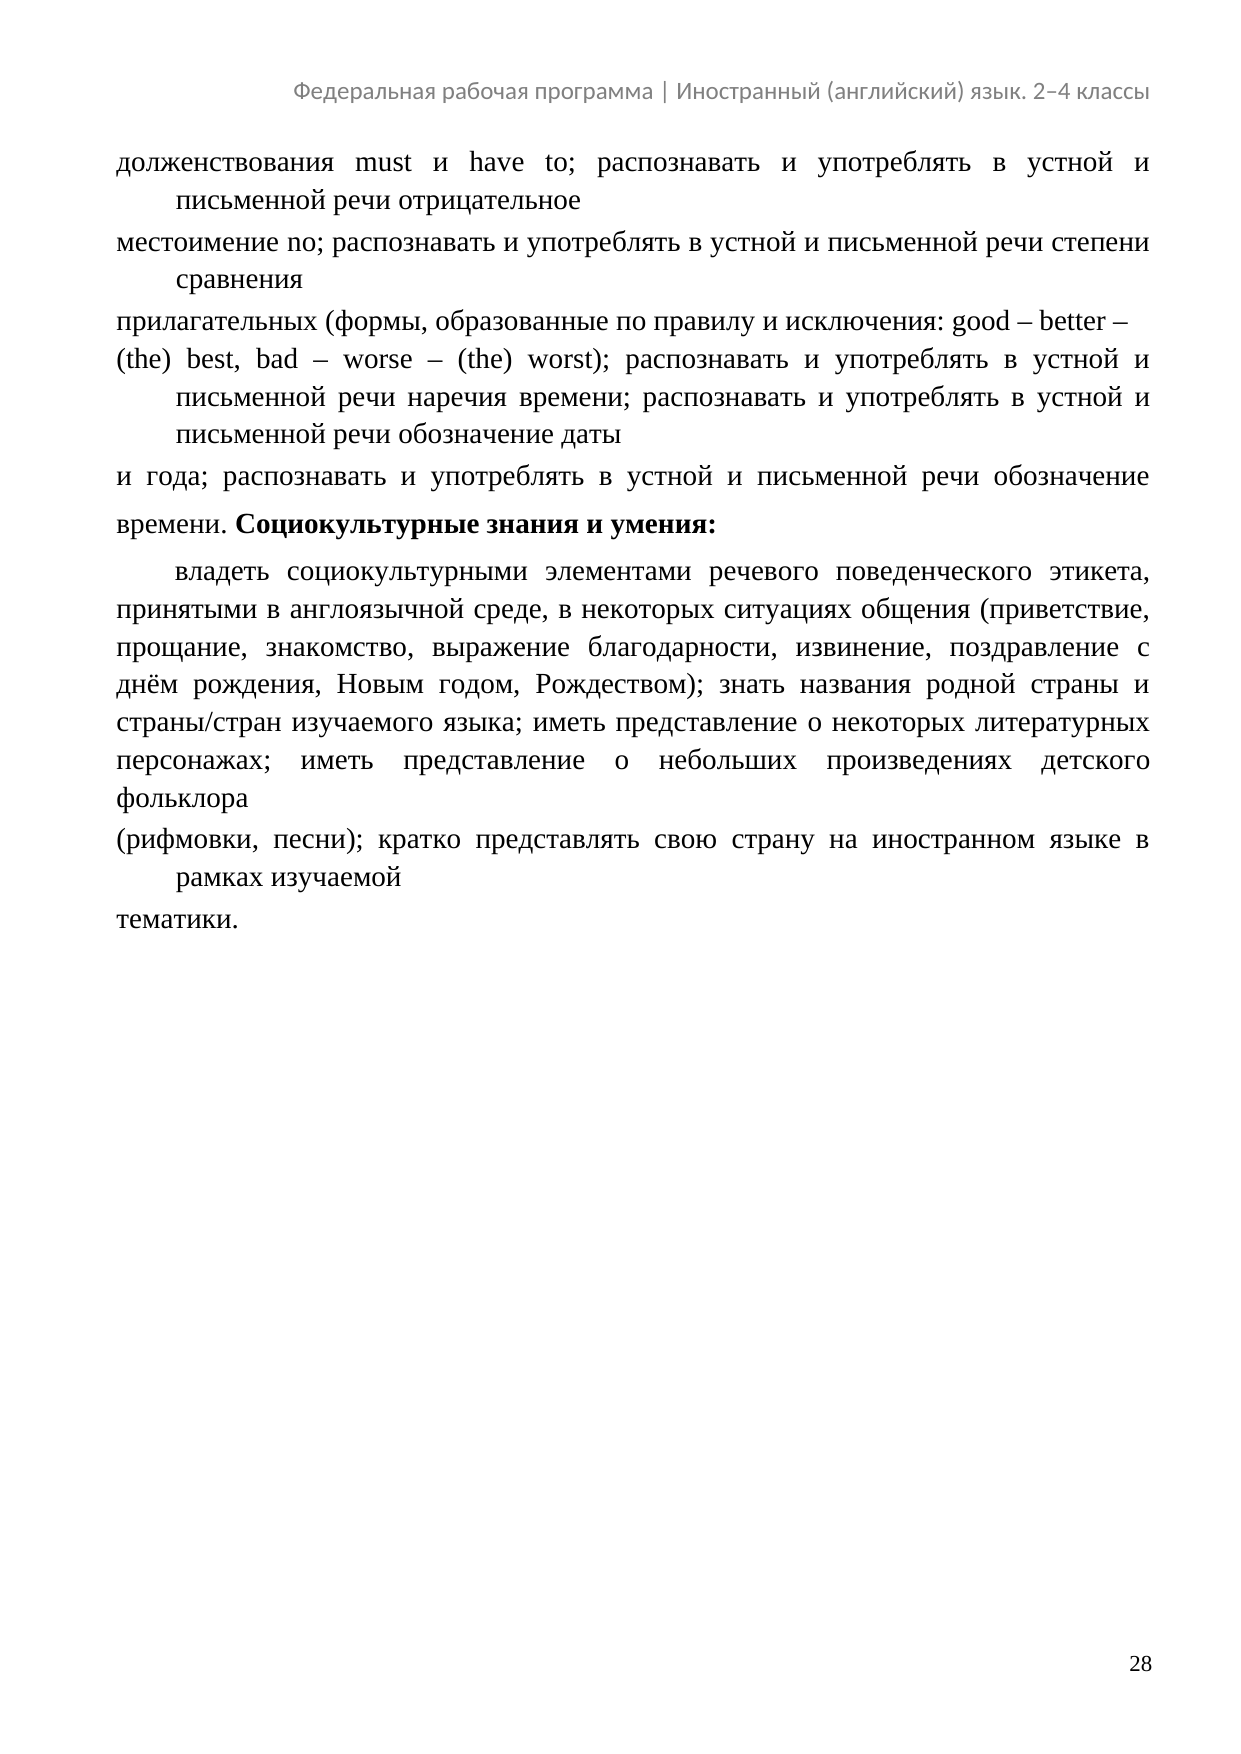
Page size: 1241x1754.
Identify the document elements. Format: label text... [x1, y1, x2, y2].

text тематики. [116, 901, 1151, 935]
text и года; распознавать и употреблять в устной и письменной речи обозначение времени. Социокультурные знания и умения: [116, 458, 1151, 539]
text (the) best, bad – worse – (the) worst); распознавать и употреблять в устной и письменной речи наречия времени; распознавать и употреблять в устной и письменной речи обозначение даты [116, 341, 1151, 450]
text прилагательных (формы, образованные по правилу и исключения: good – better – [116, 303, 1151, 337]
text местоимение no; распознавать и употреблять в устной и письменной речи степени сравнения [116, 224, 1151, 295]
text долженствования must и have to; распознавать и употреблять в устной и письменной речи отрицательное [116, 144, 1151, 215]
text (рифмовки, песни); кратко представлять свою страну на иностранном языке в рамках изучаемой [116, 822, 1151, 893]
text владеть социокультурными элементами речевого поведенческого этикета, принятыми в англоязычной среде, в некоторых ситуациях общения (приветствие, прощание, знакомство, выражение благодарности, извинение, поздравление с днём рождения, Новым годом, Рождеством); знать названия родной страны и страны/стран изучаемого языка; иметь представление о некоторых литературных персонажах; иметь представление о небольших произведениях детского фольклора [116, 553, 1151, 813]
